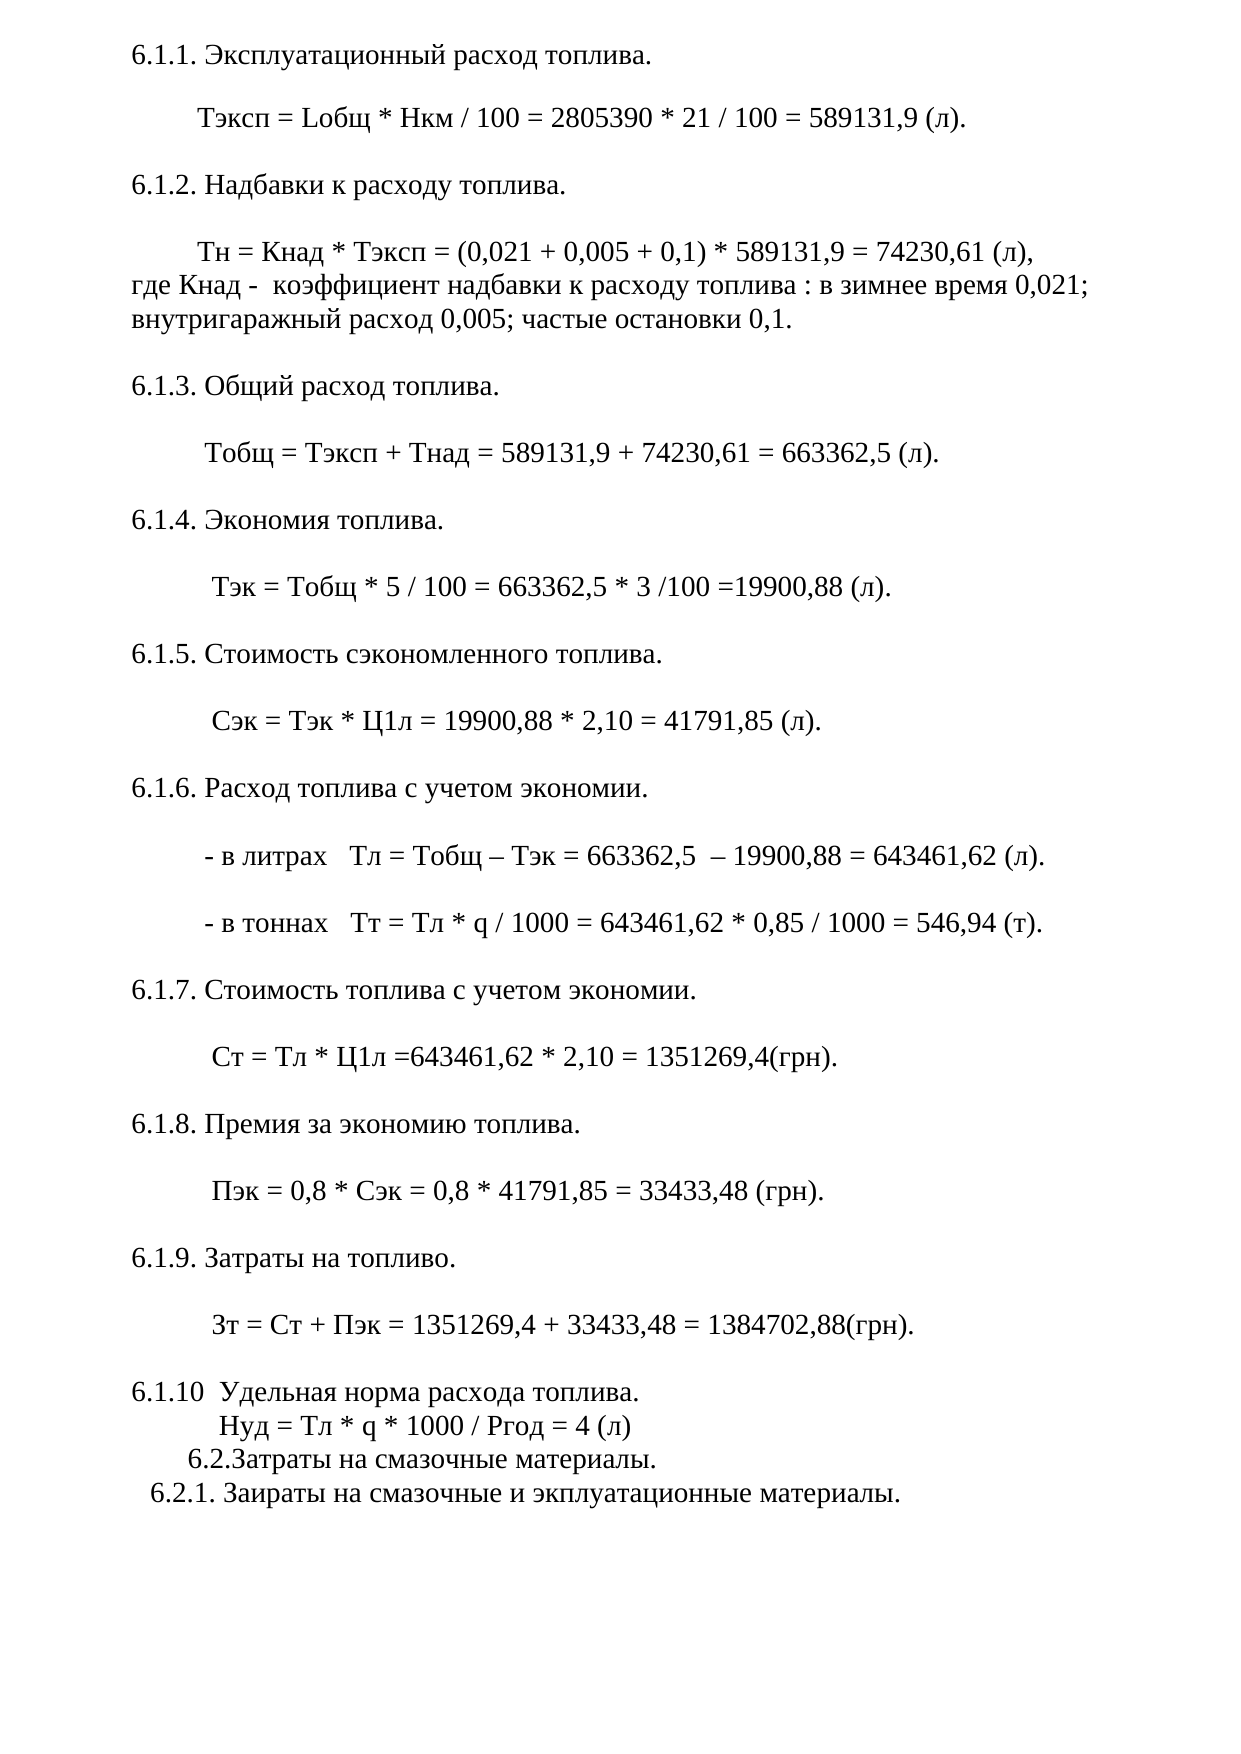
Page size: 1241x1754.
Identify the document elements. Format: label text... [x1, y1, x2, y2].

text Ст = Тл * Ц1л =643461,62 * 2,10 = 1351269,4(грн). [131, 1039, 1125, 1072]
text Сэк = Тэк * Ц1л = 19900,88 * 2,10 = 41791,85 (л). [131, 703, 1125, 737]
text Тн = Кнад * Тэксп = (0,021 + 0,005 + 0,1) * 589131,9 = 74230,61 (л), [131, 234, 1125, 267]
text 6.1.4. Экономия топлива. [131, 502, 1125, 536]
text внутригаражный расход 0,005; частые остановки 0,1. [131, 301, 1125, 334]
text 6.1.1. Эксплуатационный расход топлива. [131, 37, 1125, 71]
text Нуд = Тл * q * 1000 / Pгод = 4 (л) [219, 1408, 1125, 1441]
text Тобщ = Тэксп + Тнад = 589131,9 + 74230,61 = 663362,5 (л). [131, 435, 1125, 469]
text - в тоннах Тт = Тл * q / 1000 = 643461,62 * 0,85 / 1000 = 546,94 (т). [131, 905, 1125, 938]
text 6.1.7. Стоимость топлива с учетом экономии. [131, 972, 1125, 1005]
text - в литрах Тл = Тобщ – Тэк = 663362,5 – 19900,88 = 643461,62 (л). [131, 838, 1125, 871]
text 6.1.2. Надбавки к расходу топлива. [131, 167, 1125, 200]
text Пэк = 0,8 * Сэк = 0,8 * 41791,85 = 33433,48 (грн). [131, 1173, 1125, 1207]
text Тэксп = Lобщ * Нкм / 100 = 2805390 * 21 / 100 = 589131,9 (л). [131, 100, 1125, 133]
text 6.2.Затраты на смазочные материалы. [187, 1441, 1125, 1475]
text 6.1.3. Общий расход топлива. [131, 368, 1125, 402]
text Зт = Ст + Пэк = 1351269,4 + 33433,48 = 1384702,88(грн). [131, 1307, 1125, 1341]
text 6.1.5. Стоимость сэкономленного топлива. [131, 636, 1125, 670]
text 6.2.1. Заираты на смазочные и экплуатационные материалы. [150, 1475, 1125, 1508]
text где Кнад - коэффициент надбавки к расходу топлива : в зимнее время 0,021; [131, 267, 1125, 301]
text 6.1.6. Расход топлива с учетом экономии. [131, 771, 1125, 804]
text 6.1.8. Премия за экономию топлива. [131, 1106, 1125, 1139]
text 6.1.9. Затраты на топливо. [131, 1240, 1125, 1274]
text Тэк = Тобщ * 5 / 100 = 663362,5 * 3 /100 =19900,88 (л). [131, 569, 1125, 603]
list Удельная норма расхода топлива. [131, 1374, 1125, 1408]
